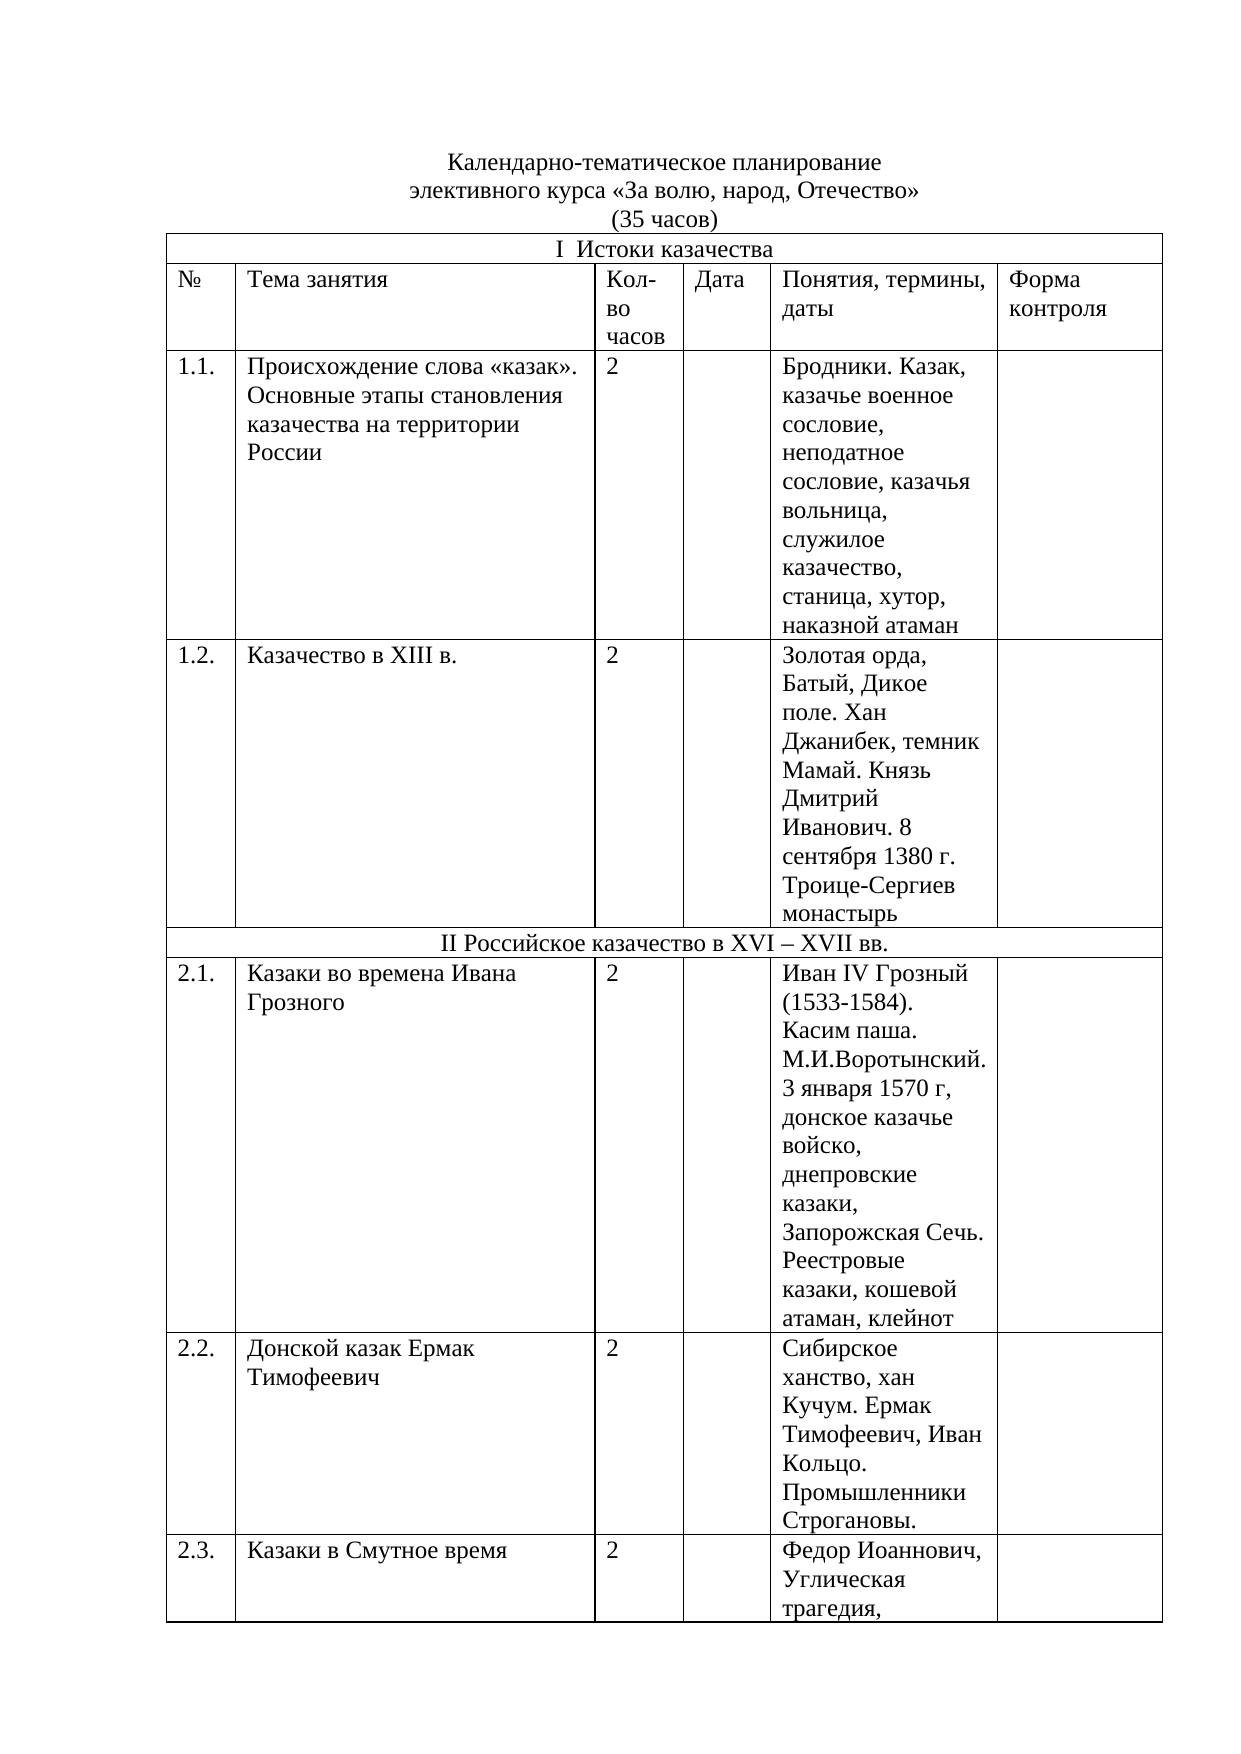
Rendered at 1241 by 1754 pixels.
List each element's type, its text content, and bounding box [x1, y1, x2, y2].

table_cell [998, 958, 1162, 1332]
table_cell 2.1. [167, 958, 235, 1332]
table_cell [998, 640, 1162, 927]
table_cell Понятия, термины, даты [771, 264, 997, 350]
table_cell 2 [596, 351, 683, 639]
text (35 часов) [177, 204, 1152, 233]
table_cell 2 [596, 640, 683, 927]
table_cell Донской казак Ермак Тимофеевич [236, 1333, 594, 1534]
table_cell Дата [684, 264, 770, 350]
table_cell Золотая орда, Батый, Дикое поле. Хан Джанибек, темник Мамай. Князь Дмитрий Иванович. 8 сентября 1380 г. Троице-Сергиев монастырь [771, 640, 997, 927]
table_cell Иван IV Грозный (1533-1584). Касим паша. М.И.Воротынский. 3 января 1570 г, донское казачье войско, днепровские казаки, Запорожская Сечь. Реестровые казаки, кошевой атаман, клейнот [771, 958, 997, 1332]
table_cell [236, 1535, 594, 1621]
table_cell Бродники. Казак, казачье военное сословие, неподатное сословие, казачья вольница, служилое казачество, станица, хутор, наказной атаман [771, 351, 997, 639]
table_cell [771, 1535, 997, 1621]
table_cell [684, 1535, 770, 1621]
table_cell [684, 351, 770, 639]
table_cell № [167, 264, 235, 350]
table_cell Казаки во времена Ивана Грозного [236, 958, 594, 1332]
table_cell [998, 1333, 1162, 1534]
table_header I Истоки казачества [167, 234, 1162, 263]
table_cell [684, 1333, 770, 1534]
table_cell 2 [596, 1535, 683, 1621]
table_cell 1.1. [167, 351, 235, 639]
table_cell [998, 1535, 1162, 1621]
table_cell 2 [596, 1333, 683, 1534]
table_cell Тема занятия [236, 264, 594, 350]
table_cell Сибирское ханство, хан Кучум. Ермак Тимофеевич, Иван Кольцо. Промышленники Строгановы. [771, 1333, 997, 1534]
table_cell [684, 640, 770, 927]
table_cell Казачество в XIII в. [236, 640, 594, 927]
table_cell 2 [596, 958, 683, 1332]
text элективного курса «За волю, народ, Отечество» [177, 176, 1152, 204]
table_cell Происхождение слова «казак». Основные этапы становления казачества на территории России [236, 351, 594, 639]
table_cell 1.2. [167, 640, 235, 927]
table_cell [684, 958, 770, 1332]
table_cell Кол-во часов [596, 264, 683, 350]
text Календарно-тематическое планирование [177, 147, 1152, 176]
table_cell 2.2. [167, 1333, 235, 1534]
table_cell Форма контроля [998, 264, 1162, 350]
table_cell 2.3. [167, 1535, 235, 1621]
table_cell [998, 351, 1162, 639]
table_cell II Российское казачество в XVI – XVII вв. [167, 928, 1162, 957]
